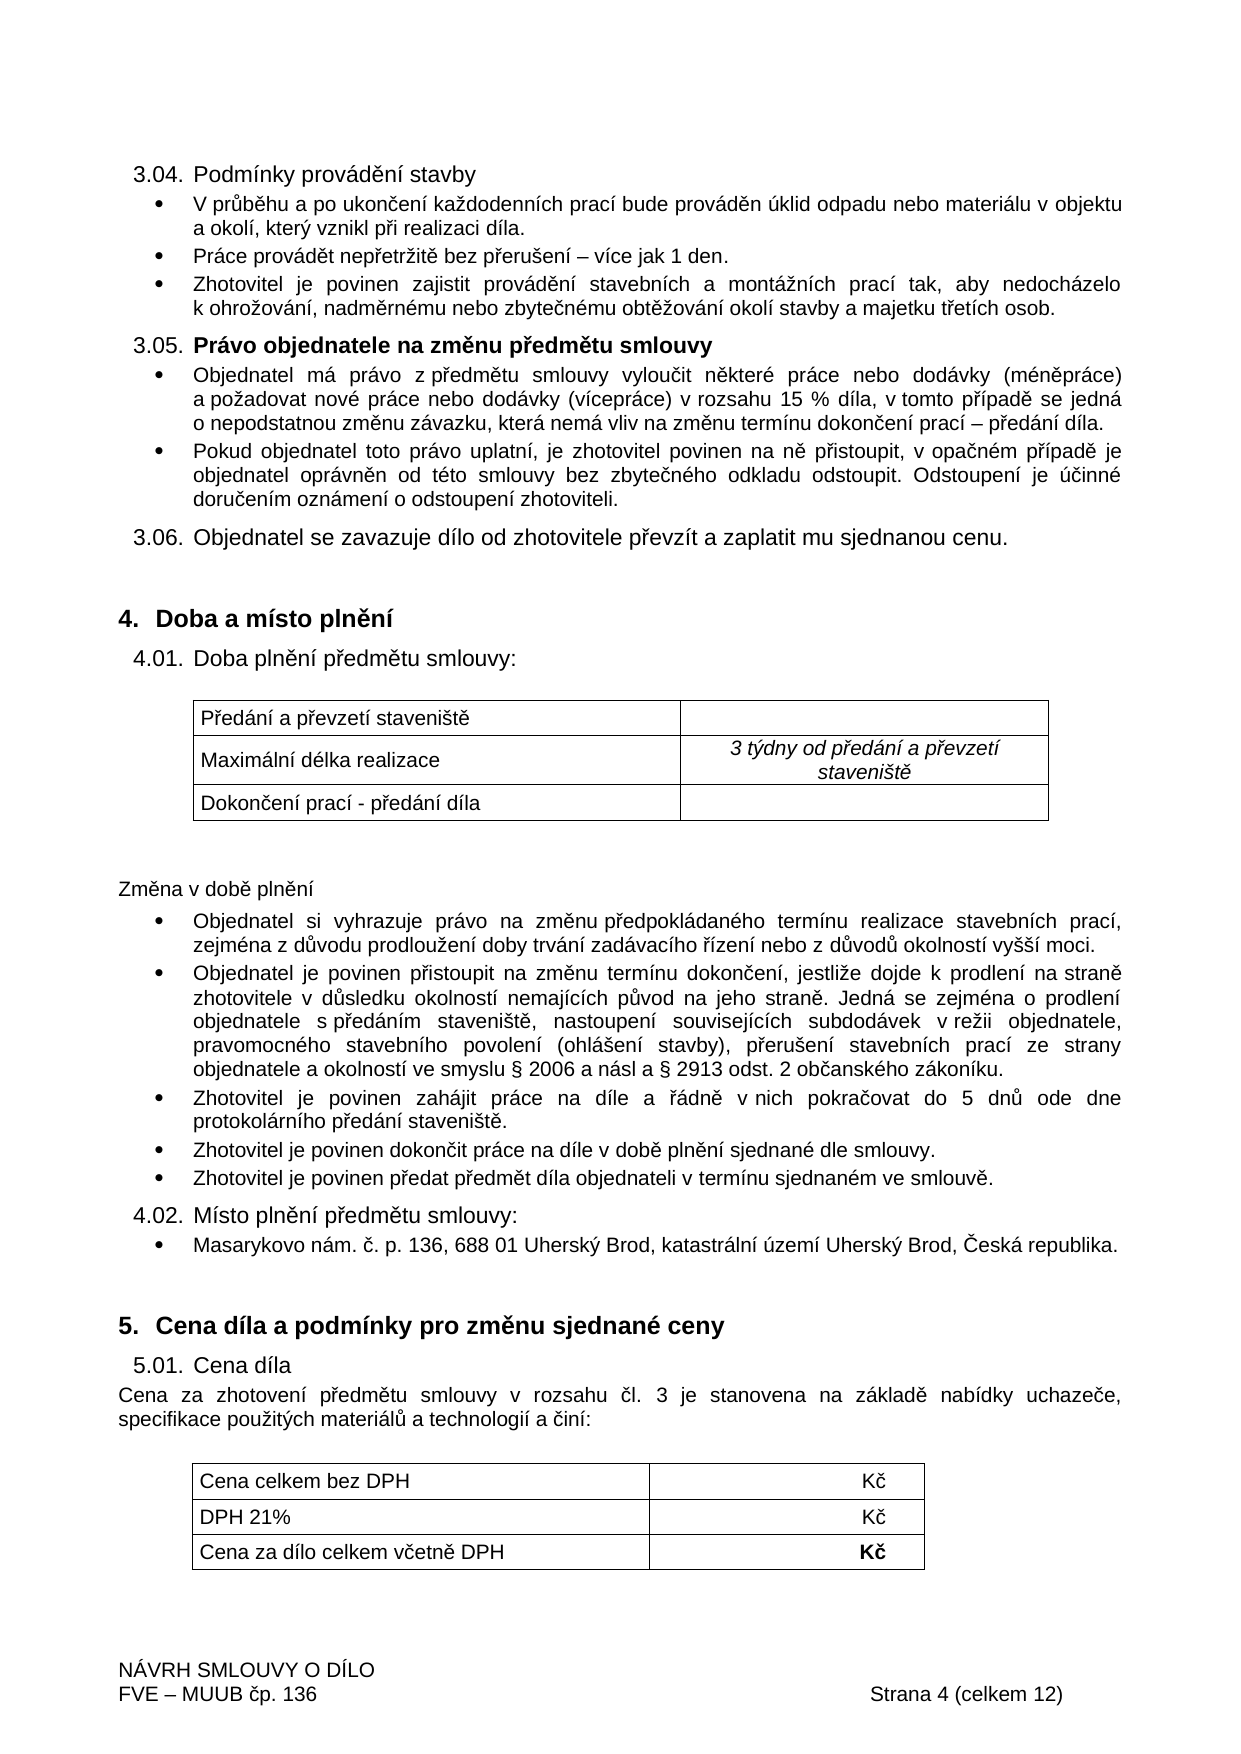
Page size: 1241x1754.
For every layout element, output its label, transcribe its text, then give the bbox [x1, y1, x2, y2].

list Zhotovitel je povinen zahájit práce na díle a řádně v nich pokračovat do 5 dnů ode dne protokolárního předání staveniště. [155, 1085, 1122, 1133]
subtitle Doba a místo plnění [118, 604, 1122, 633]
list Práce provádět nepřetržitě bez přerušení – více jak 1 den. [155, 243, 1122, 268]
subtitle Místo plnění předmětu smlouvy: [133, 1202, 1122, 1229]
subtitle Podmínky provádění stavby [133, 161, 1122, 187]
list Pokud objednatel toto právo uplatní, je zhotovitel povinen na ně přistoupit, v opačném případě je objednatel oprávněn od této smlouvy bez zbytečného odkladu odstoupit. Odstoupení je účinné doručením oznámení o odstoupení zhotoviteli. [155, 439, 1122, 511]
list Objednatel má právo z předmětu smlouvy vyloučit některé práce nebo dodávky (méněpráce) a požadovat nové práce nebo dodávky (vícepráce) v rozsahu 15 % díla, v tomto případě se jedná o nepodstatnou změnu závazku, která nemá vliv na změnu termínu dokončení prací – předání díla. [155, 363, 1122, 435]
table_cell Kč [650, 1500, 924, 1534]
list Zhotovitel je povinen dokončit práce na díle v době plnění sjednané dle smlouvy. [155, 1137, 1122, 1162]
list Objednatel si vyhrazuje právo na změnu předpokládaného termínu realizace stavebních prací, zejména z důvodu prodloužení doby trvání zadávacího řízení nebo z důvodů okolností vyšší moci. [155, 909, 1122, 957]
subtitle Právo objednatele na změnu předmětu smlouvy [133, 332, 1122, 359]
table_cell 3 týdny od předání a převzetí staveniště [681, 736, 1048, 784]
list Zhotovitel je povinen předat předmět díla objednateli v termínu sjednaném ve smlouvě. [155, 1166, 1122, 1190]
table_header Předání a převzetí staveniště [194, 701, 680, 735]
subtitle Doba plnění předmětu smlouvy: [133, 645, 1122, 672]
list Objednatel je povinen přistoupit na změnu termínu dokončení, jestliže dojde k prodlení na straně zhotovitele v důsledku okolností nemajících původ na jeho straně. Jedná se zejména o prodlení objednatele s předáním staveniště, nastoupení souvisejících subdodávek v režii objednatele, pravomocného stavebního povolení (ohlášení stavby), přerušení stavebních prací ze strany objednatele a okolností ve smyslu § 2006 a násl a § 2913 odst. 2 občanského zákoníku. [155, 961, 1122, 1081]
list Zhotovitel je povinen zajistit provádění stavebních a montážních prací tak, aby nedocházelo k ohrožování, nadměrnému nebo zbytečnému obtěžování okolí stavby a majetku třetích osob. [155, 272, 1122, 320]
subtitle Cena díla a podmínky pro změnu sjednané ceny [118, 1311, 1122, 1340]
subtitle Cena díla [133, 1352, 1122, 1379]
list V průběhu a po ukončení každodenních prací bude prováděn úklid odpadu nebo materiálu v objektu a okolí, který vznikl při realizaci díla. [155, 191, 1122, 239]
table_cell [681, 785, 1048, 819]
table_cell Dokončení prací - předání díla [194, 785, 680, 819]
subtitle Objednatel se zavazuje dílo od zhotovitele převzít a zaplatit mu sjednanou cenu. [133, 523, 1122, 550]
table_header Kč [650, 1464, 924, 1498]
text Cena za zhotovení předmětu smlouvy v rozsahu čl. 3 je stanovena na základě nabídky uchazeče, specifikace použitých materiálů a technologií a činí: [118, 1383, 1122, 1431]
table_cell Maximální délka realizace [194, 736, 680, 784]
table_cell Cena za dílo celkem včetně DPH [193, 1535, 649, 1569]
table_header [681, 701, 1048, 735]
table_cell DPH 21% [193, 1500, 649, 1534]
subtitle Změna v době plnění [118, 877, 1122, 901]
table_header Cena celkem bez DPH [193, 1464, 649, 1498]
list Masarykovo nám. č. p. 136, 688 01 Uherský Brod, katastrální území Uherský Brod, Česká republika. [155, 1233, 1122, 1257]
table_cell Kč [650, 1535, 924, 1569]
